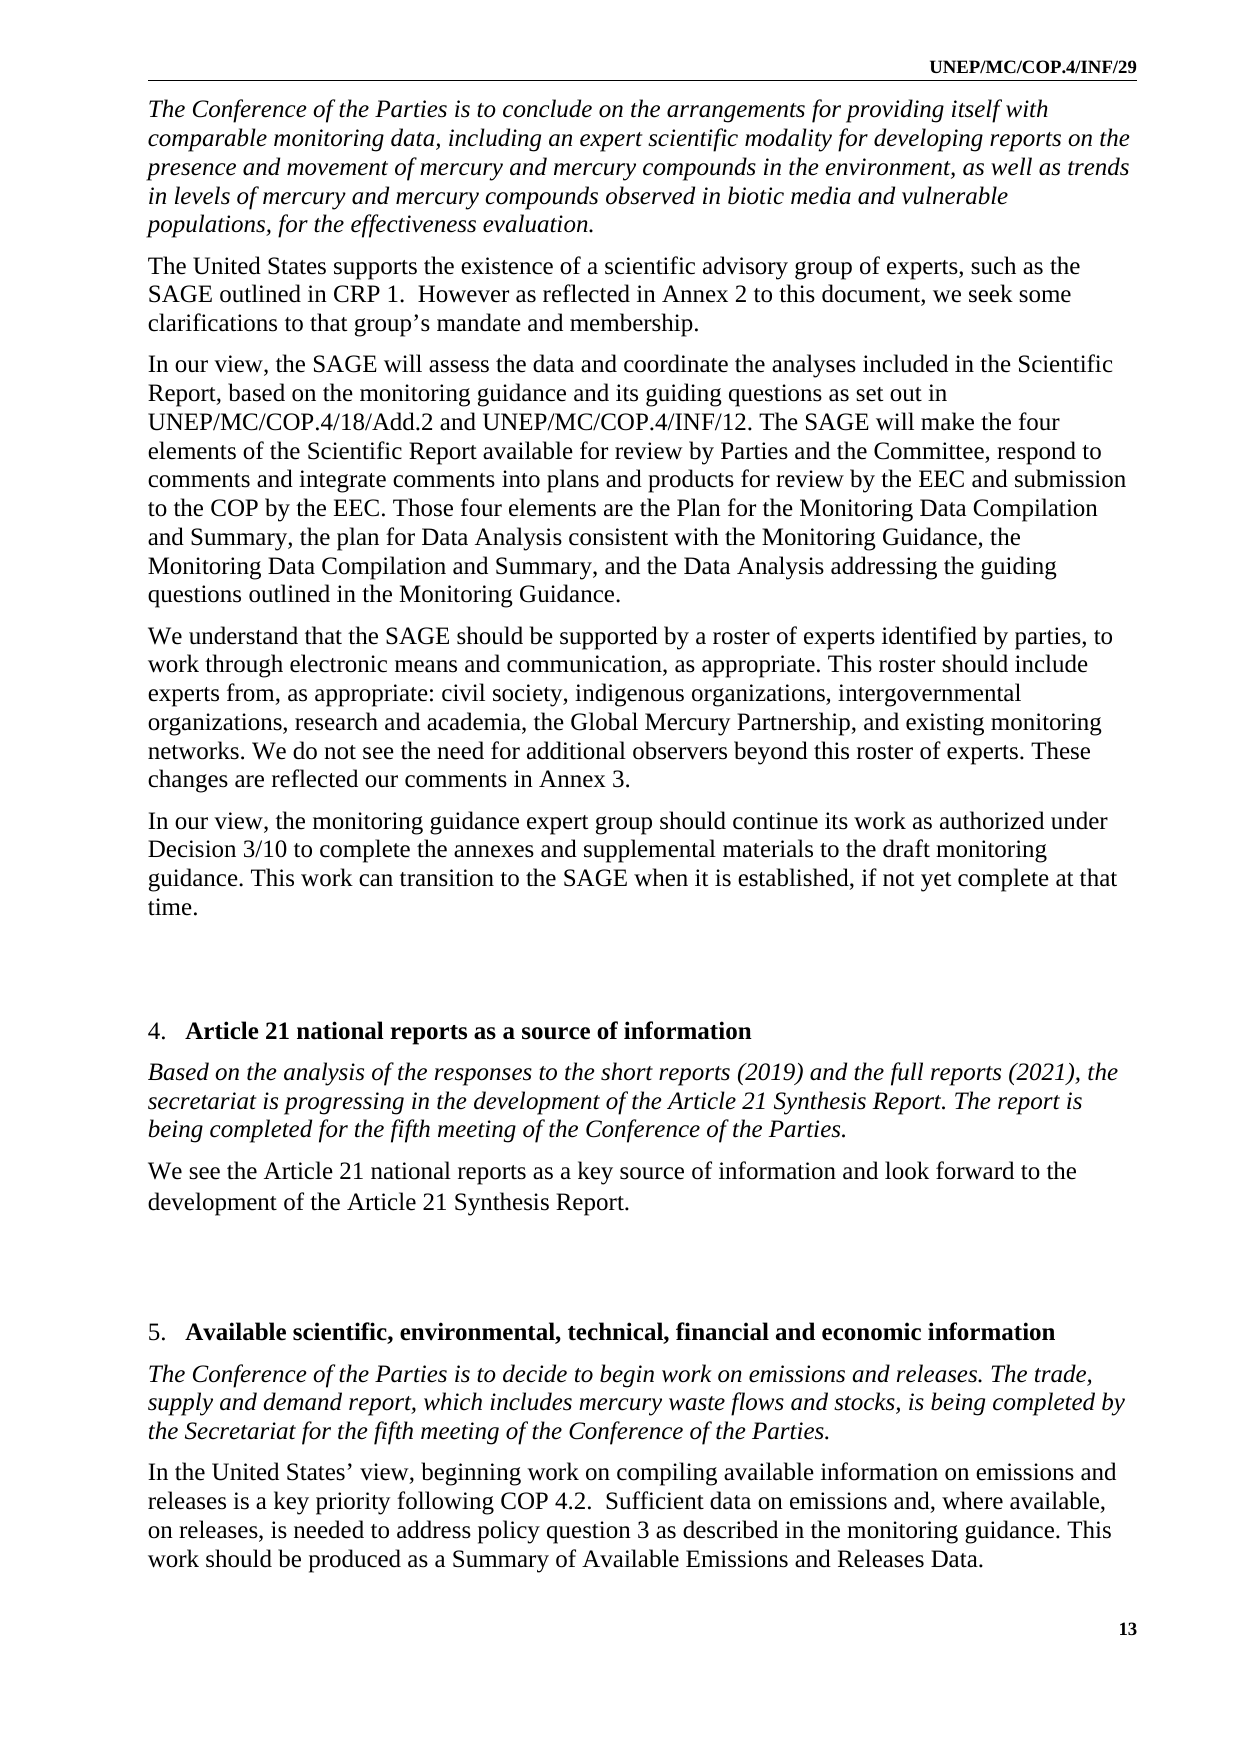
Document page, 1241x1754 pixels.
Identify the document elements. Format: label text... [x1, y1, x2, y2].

text We see the Article 21 national reports as a key source of information and look forward to the development of the Article 21 Synthesis Report. [148, 1156, 1137, 1216]
text In our view, the monitoring guidance expert group should continue its work as authorized under Decision 3/10 to complete the annexes and supplemental materials to the draft monitoring guidance. This work can transition to the SAGE when it is established, if not yet complete at that time. [148, 806, 1137, 921]
list Article 21 national reports as a source of information [148, 1016, 1137, 1044]
text We understand that the SAGE should be supported by a roster of experts identified by parties, to work through electronic means and communication, as appropriate. This roster should include experts from, as appropriate: civil society, indigenous organizations, intergovernmental organizations, research and academia, the Global Mercury Partnership, and existing monitoring networks. We do not see the need for additional observers beyond this roster of experts. These changes are reflected our comments in Annex 3. [148, 621, 1137, 793]
text The United States supports the existence of a scientific advisory group of experts, such as the SAGE outlined in CRP 1. However as reflected in Annex 2 to this document, we seek some clarifications to that group’s mandate and membership. [148, 251, 1137, 337]
text In the United States’ view, beginning work on compiling available information on emissions and releases is a key priority following COP 4.2. Sufficient data on emissions and, where available, on releases, is needed to address policy question 3 as described in the monitoring guidance. This work should be produced as a Summary of Available Emissions and Releases Data. [148, 1457, 1137, 1572]
list Available scientific, environmental, technical, financial and economic information [148, 1317, 1137, 1346]
text Based on the analysis of the responses to the short reports (2019) and the full reports (2021), the secretariat is progressing in the development of the Article 21 Synthesis Report. The report is being completed for the fifth meeting of the Conference of the Parties. [148, 1057, 1137, 1143]
text In our view, the SAGE will assess the data and coordinate the analyses included in the Scientific Report, based on the monitoring guidance and its guiding questions as set out in UNEP/MC/COP.4/18/Add.2 and UNEP/MC/COP.4/INF/12. The SAGE will make the four elements of the Scientific Report available for review by Parties and the Committee, respond to comments and integrate comments into plans and products for review by the EEC and submission to the COP by the EEC. Those four elements are the Plan for the Monitoring Data Compilation and Summary, the plan for Data Analysis consistent with the Monitoring Guidance, the Monitoring Data Compilation and Summary, and the Data Analysis addressing the guiding questions outlined in the Monitoring Guidance. [148, 349, 1137, 608]
text The Conference of the Parties is to decide to begin work on emissions and releases. The trade, supply and demand report, which includes mercury waste flows and stocks, is being completed by the Secretariat for the fifth meeting of the Conference of the Parties. [148, 1359, 1137, 1445]
text The Conference of the Parties is to conclude on the arrangements for providing itself with comparable monitoring data, including an expert scientific modality for developing reports on the presence and movement of mercury and mercury compounds in the environment, as well as trends in levels of mercury and mercury compounds observed in biotic media and vulnerable populations, for the effectiveness evaluation. [148, 94, 1137, 238]
